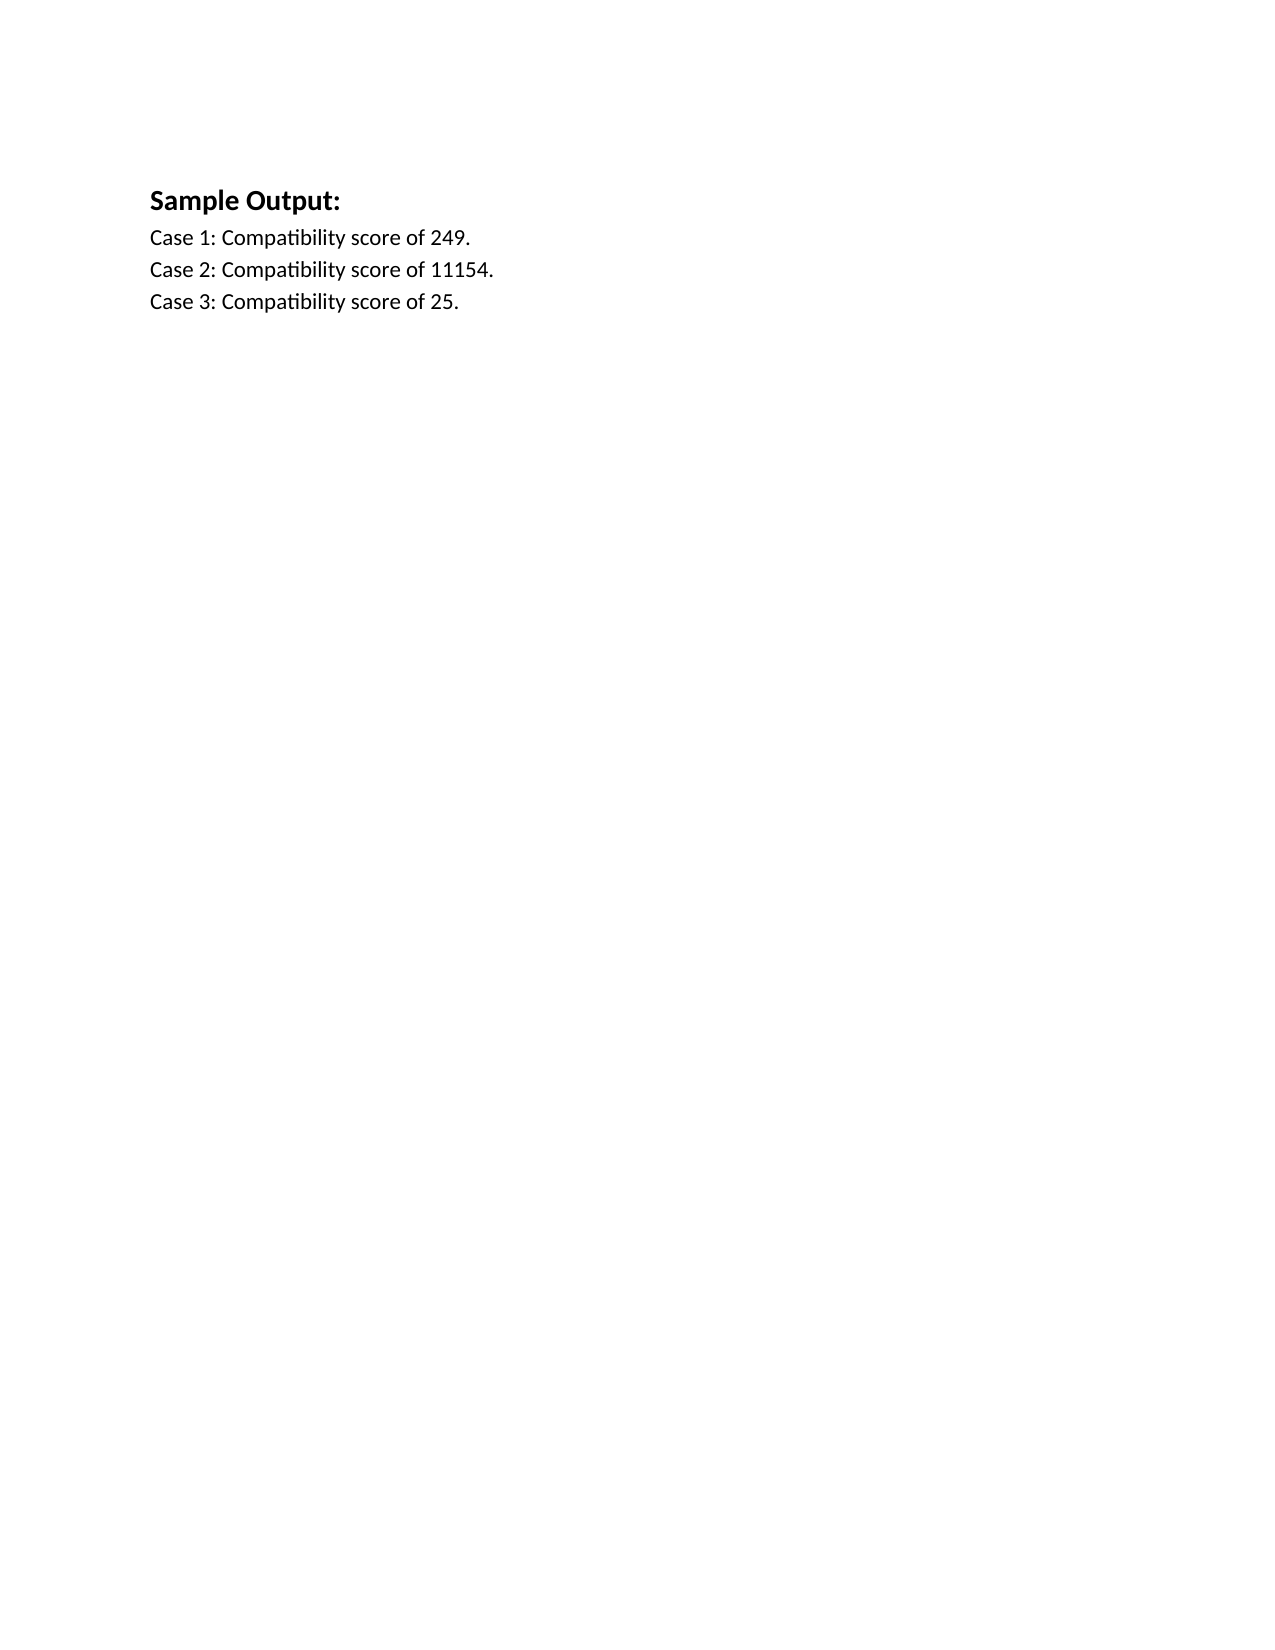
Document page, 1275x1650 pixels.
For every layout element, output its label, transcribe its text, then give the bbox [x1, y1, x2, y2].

text Sample Output: [150, 182, 1125, 218]
text Case 3: Compatibility score of 25. [150, 287, 1125, 316]
text Case 1: Compatibility score of 249. [150, 223, 1125, 251]
text Case 2: Compatibility score of 11154. [150, 255, 1125, 283]
